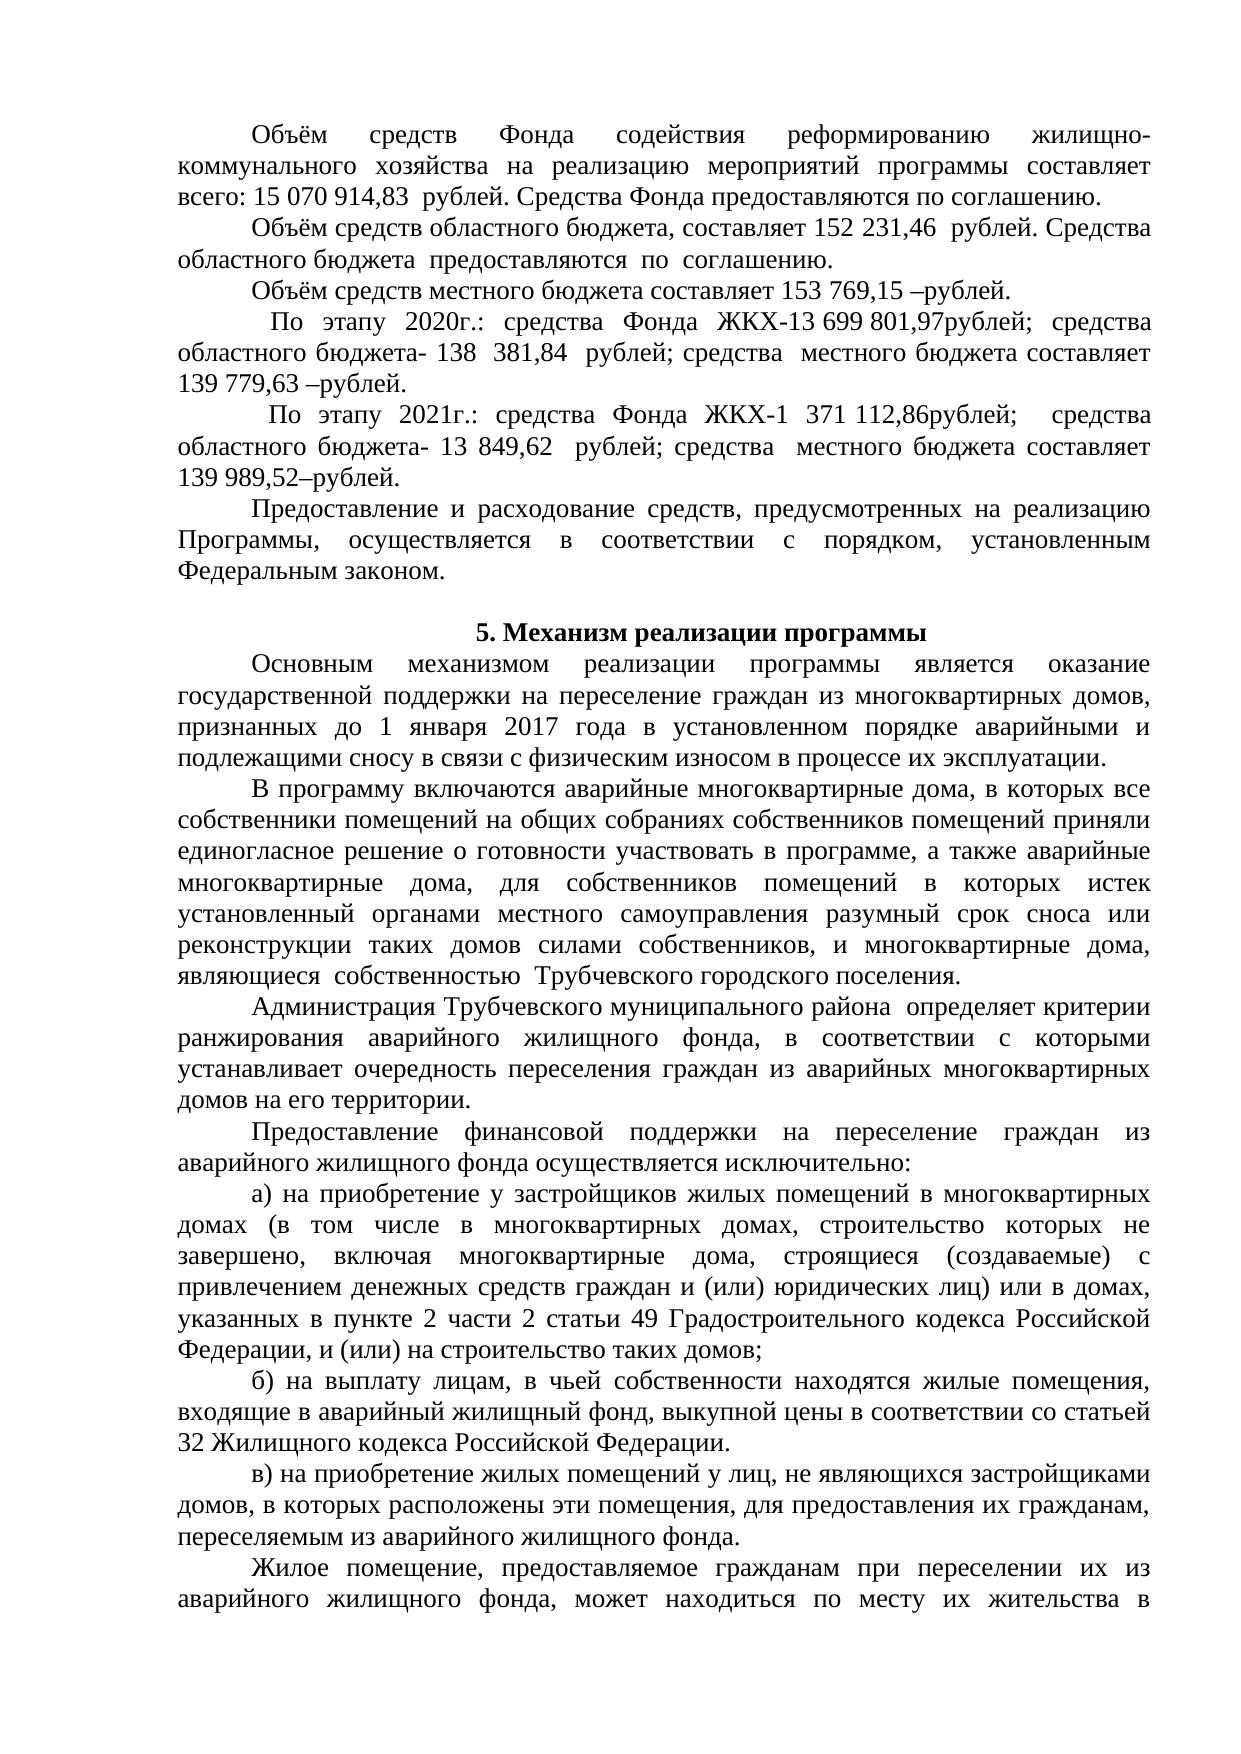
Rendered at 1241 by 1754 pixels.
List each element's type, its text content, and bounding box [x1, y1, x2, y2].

text По этапу 2021г.: средства Фонда ЖКХ-1 371 112,86рублей; средства областного бюджета- 13 849,62 рублей; средства местного бюджета составляет 139 989,52–рублей. [177, 398, 1152, 492]
text Администрация Трубчевского муниципального района определяет критерии ранжирования аварийного жилищного фонда, в соответствии с которыми устанавливает очередность переселения граждан из аварийных многоквартирных домов на его территории. [177, 990, 1152, 1115]
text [177, 1551, 1152, 1613]
text Предоставление и расходование средств, предусмотренных на реализацию Программы, осуществляется в соответствии с порядком, установленным Федеральным законом. [177, 492, 1152, 585]
text В программу включаются аварийные многоквартирные дома, в которых все собственники помещений на общих собраниях собственников помещений приняли единогласное решение о готовности участвовать в программе, а также аварийные многоквартирные дома, для собственников помещений в которых истек установленный органами местного самоуправления разумный срок сноса или реконструкции таких домов силами собственников, и многоквартирные дома, являющиеся собственностью Трубчевского городского поселения. [177, 772, 1152, 990]
text Объём средств областного бюджета, составляет 152 231,46 рублей. Средства областного бюджета предоставляются по соглашению. [177, 212, 1152, 274]
text Предоставление финансовой поддержки на переселение граждан из аварийного жилищного фонда осуществляется исключительно: [177, 1115, 1152, 1177]
text По этапу 2020г.: средства Фонда ЖКХ-13 699 801,97рублей; средства областного бюджета- 138 381,84 рублей; средства местного бюджета составляет 139 779,63 –рублей. [177, 305, 1152, 398]
text Объём средств местного бюджета составляет 153 769,15 –рублей. [177, 274, 1152, 305]
text в) на приобретение жилых помещений у лиц, не являющихся застройщиками домов, в которых расположены эти помещения, для предоставления их гражданам, переселяемым из аварийного жилищного фонда. [177, 1457, 1152, 1551]
text Объём средств Фонда содействия реформированию жилищно-коммунального хозяйства на реализацию мероприятий программы составляет всего: 15 070 914,83 рублей. Средства Фонда предоставляются по соглашению. [177, 118, 1152, 212]
text Основным механизмом реализации программы является оказание государственной поддержки на переселение граждан из многоквартирных домов, признанных до 1 января 2017 года в установленном порядке аварийными и подлежащими сносу в связи с физическим износом в процессе их эксплуатации. [177, 648, 1152, 772]
text а) на приобретение у застройщиков жилых помещений в многоквартирных домах (в том числе в многоквартирных домах, строительство которых не завершено, включая многоквартирные дома, строящиеся (создаваемые) с привлечением денежных средств граждан и (или) юридических лиц) или в домах, указанных в пункте 2 части 2 статьи 49 Градостроительного кодекса Российской Федерации, и (или) на строительство таких домов; [177, 1177, 1152, 1364]
text б) на выплату лицам, в чьей собственности находятся жилые помещения, входящие в аварийный жилищный фонд, выкупной цены в соответствии со статьей 32 Жилищного кодекса Российской Федерации. [177, 1364, 1152, 1457]
text 5. Механизм реализации программы [177, 616, 1152, 648]
